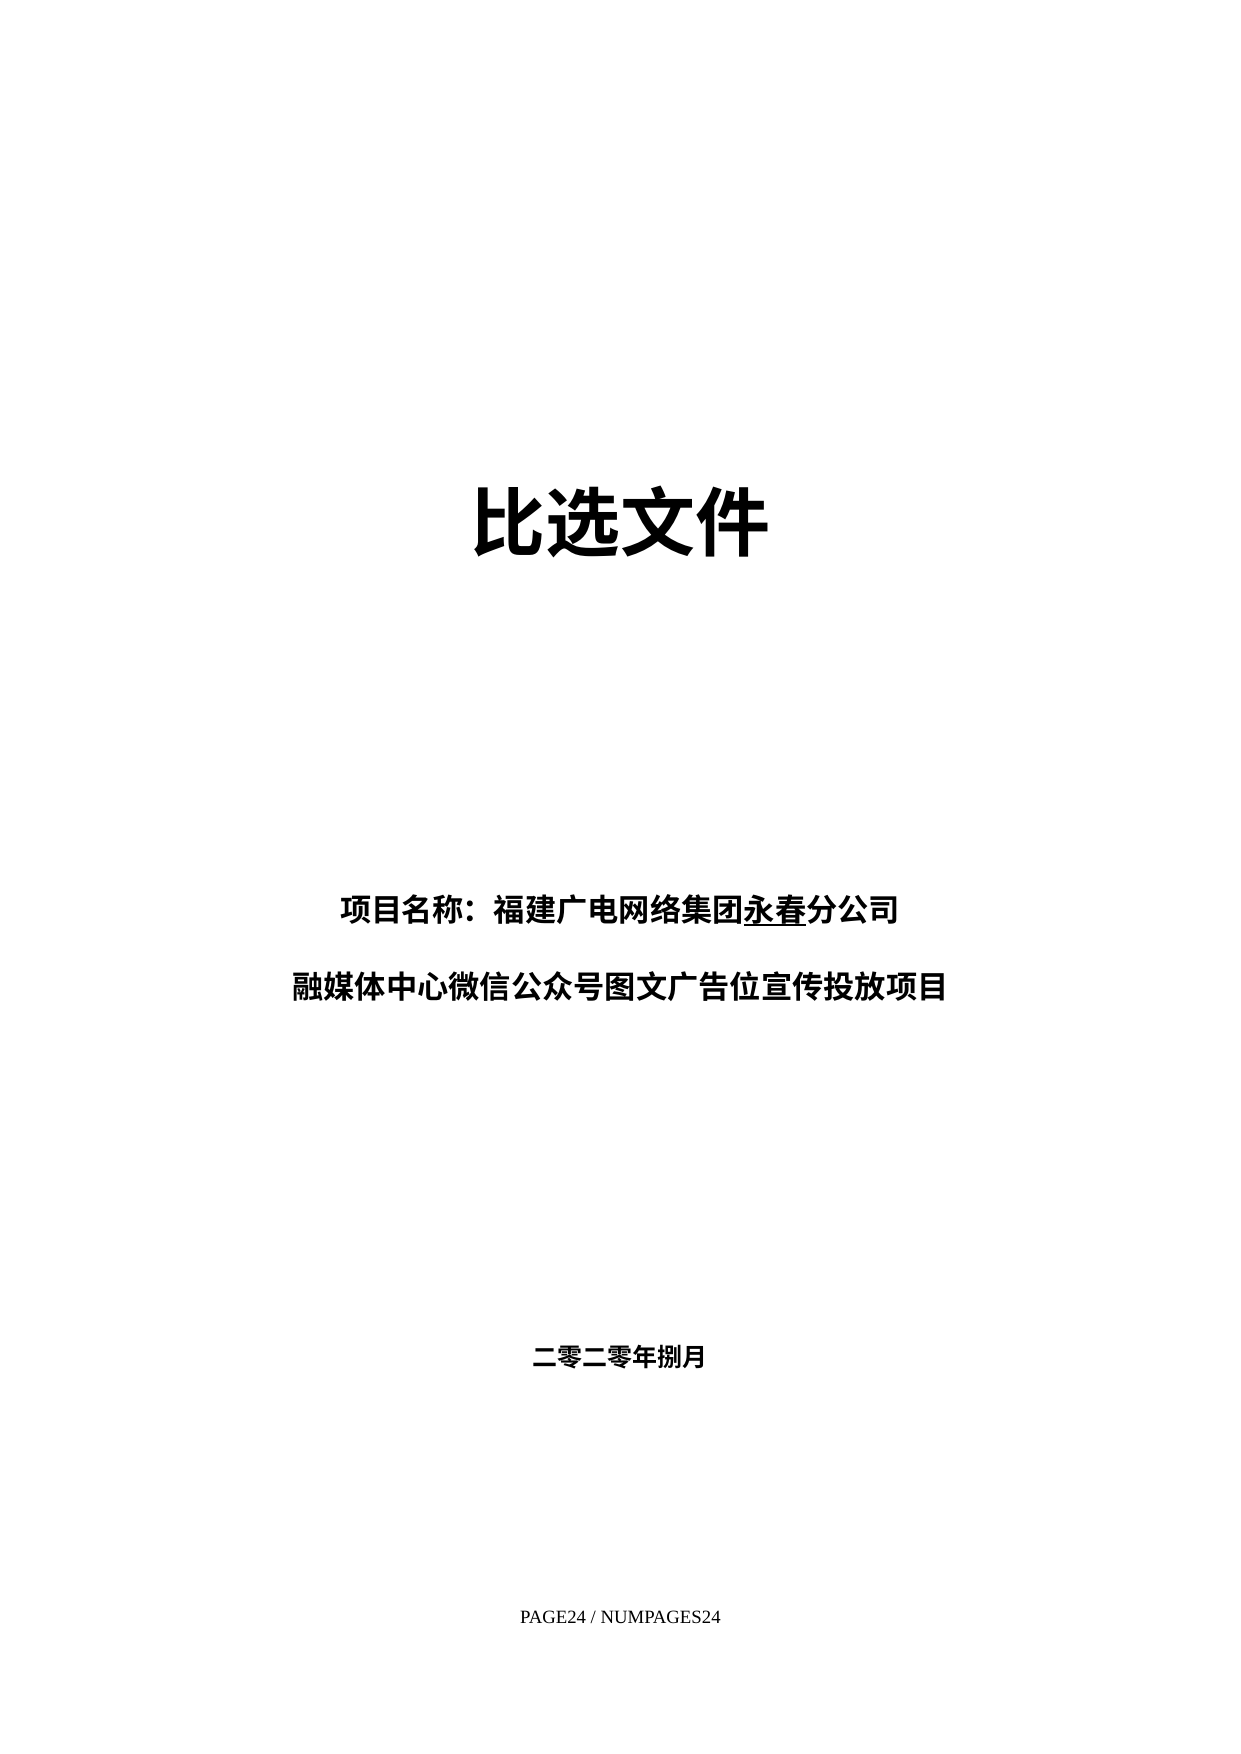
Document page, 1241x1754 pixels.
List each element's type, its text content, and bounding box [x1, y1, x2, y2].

text 二零二零年捌月 [187, 1323, 1053, 1388]
text 比选文件 [187, 453, 1053, 583]
text 融媒体中心微信公众号图文广告位宣传投放项目 [187, 953, 1053, 1018]
text 项目名称：福建广电网络集团永春分公司 [187, 875, 1053, 940]
